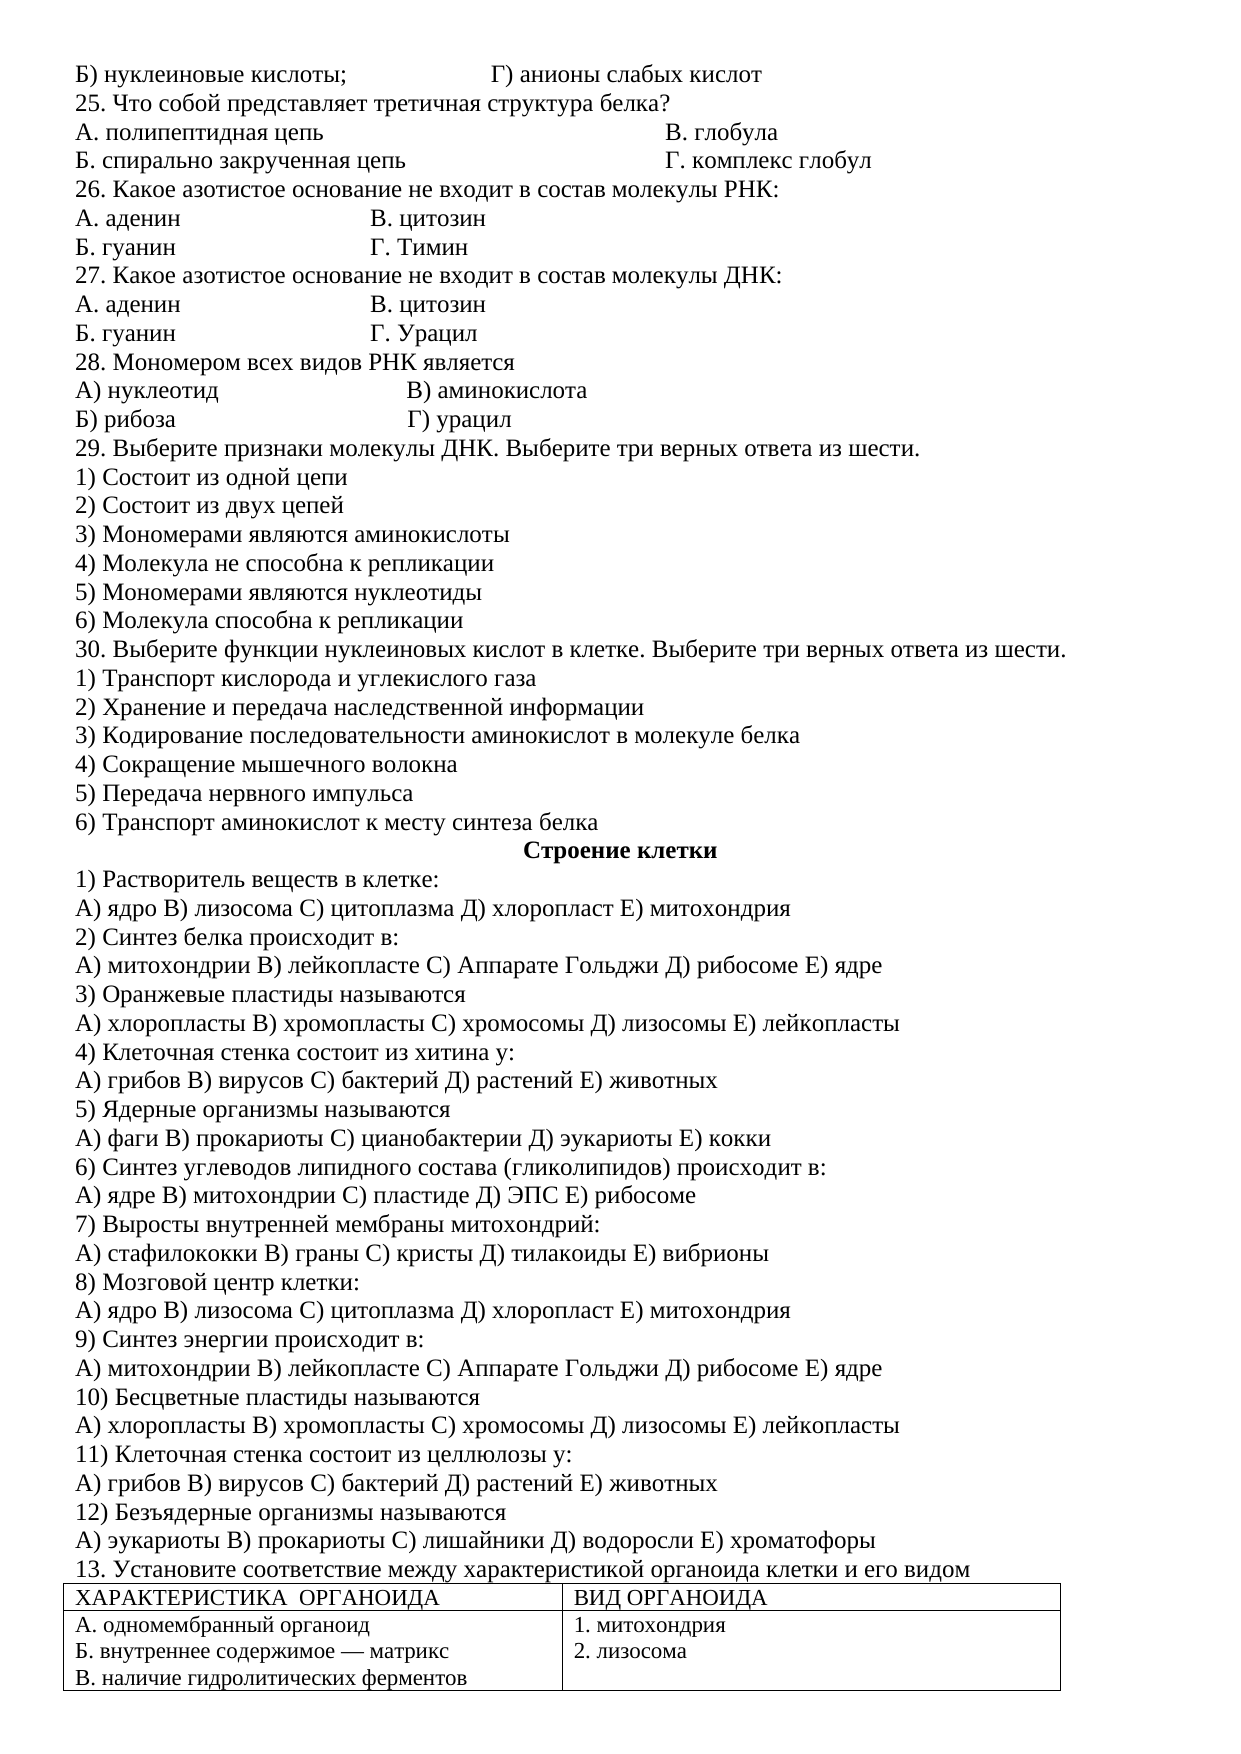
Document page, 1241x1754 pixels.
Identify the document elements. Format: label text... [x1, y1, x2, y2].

text 4) Клеточная стенка состоит из хитина у: [75, 1037, 1165, 1065]
text 28. Мономером всех видов РНК является [75, 347, 1165, 375]
text А) нуклеотид В) аминокислота [75, 375, 1165, 404]
text А) фаги В) прокариоты С) цианобактерии Д) эукариоты Е) кокки [75, 1123, 1165, 1152]
text 6) Транспорт аминокислот к месту синтеза белка [75, 807, 1165, 835]
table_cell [563, 1611, 1060, 1690]
text 7) Выросты внутренней мембраны митохондрий: [75, 1209, 1165, 1238]
text А) ядро В) лизосома С) цитоплазма Д) хлоропласт Е) митохондрия [75, 893, 1165, 922]
text Б. гуанин Г. Урацил [75, 318, 1165, 347]
text 1) Состоит из одной цепи [75, 462, 1165, 490]
text Б) рибоза Г) урацил [75, 404, 1165, 433]
text 27. Какое азотистое основание не входит в состав молекулы ДНК: [75, 260, 1165, 289]
text 2) Синтез белка происходит в: [75, 922, 1165, 950]
text А) грибов В) вирусов С) бактерий Д) растений Е) животных [75, 1468, 1165, 1497]
text А) хлоропласты В) хромопласты С) хромосомы Д) лизосомы Е) лейкопласты [75, 1008, 1165, 1037]
text 1) Растворитель веществ в клетке: [75, 864, 1165, 893]
text 6) Молекула способна к репликации [75, 605, 1165, 634]
text А) хлоропласты В) хромопласты С) хромосомы Д) лизосомы Е) лейкопласты [75, 1410, 1165, 1439]
text 9) Синтез энергии происходит в: [75, 1324, 1165, 1353]
text А) ядре В) митохондрии С) пластиде Д) ЭПС Е) рибосоме [75, 1180, 1165, 1209]
text А) грибов В) вирусов С) бактерий Д) растений Е) животных [75, 1065, 1165, 1094]
text 11) Клеточная стенка состоит из целлюлозы у: [75, 1439, 1165, 1468]
text 3) Кодирование последовательности аминокислот в молекуле белка [75, 720, 1165, 749]
text 1) Транспорт кислорода и углекислого газа [75, 663, 1165, 692]
text 8) Мозговой центр клетки: [75, 1267, 1165, 1295]
text 30. Выберите функции нуклеиновых кислот в клетке. Выберите три верных ответа из шести. [75, 634, 1165, 663]
text А. аденин В. цитозин [75, 203, 1165, 232]
text 13. Установите соответствие между характеристикой органоида клетки и его видом [75, 1554, 1165, 1583]
text 5) Мономерами являются нуклеотиды [75, 577, 1165, 605]
text Строение клетки [75, 835, 1165, 864]
text А) эукариоты В) прокариоты С) лишайники Д) водоросли Е) хроматофоры [75, 1525, 1165, 1554]
text 2) Состоит из двух цепей [75, 490, 1165, 519]
text А) митохондрии В) лейкопласте С) Аппарате Гольджи Д) рибосоме Е) ядре [75, 1353, 1165, 1382]
text Б. спирально закрученная цепь Г. комплекс глобул [75, 145, 1165, 174]
text А) стафилококки В) граны С) кристы Д) тилакоиды Е) вибрионы [75, 1238, 1165, 1267]
text Б) нуклеиновые кислоты; Г) анионы слабых кислот [75, 59, 1165, 88]
text Б. гуанин Г. Тимин [75, 232, 1165, 260]
text 2) Хранение и передача наследственной информации [75, 692, 1165, 720]
text А) ядро В) лизосома С) цитоплазма Д) хлоропласт Е) митохондрия [75, 1295, 1165, 1324]
text 12) Безъядерные организмы называются [75, 1497, 1165, 1525]
text А. полипептидная цепь В. глобула [75, 117, 1165, 145]
text 3) Оранжевые пластиды называются [75, 979, 1165, 1008]
text 25. Что собой представляет третичная структура белка? [75, 88, 1165, 117]
text А. аденин В. цитозин [75, 289, 1165, 318]
text 26. Какое азотистое основание не входит в состав молекулы РНК: [75, 174, 1165, 203]
table_header ХАРАКТЕРИСТИКА ОРГАНОИДА [64, 1584, 562, 1610]
table_header ВИД ОРГАНОИДА [563, 1584, 1060, 1610]
text 5) Ядерные организмы называются [75, 1094, 1165, 1123]
text 29. Выберите признаки молекулы ДНК. Выберите три верных ответа из шести. [75, 433, 1165, 462]
text 6) Синтез углеводов липидного состава (гликолипидов) происходит в: [75, 1152, 1165, 1180]
text 5) Передача нервного импульса [75, 778, 1165, 807]
text 4) Молекула не способна к репликации [75, 548, 1165, 577]
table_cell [64, 1611, 562, 1690]
text 4) Сокращение мышечного волокна [75, 749, 1165, 778]
text А) митохондрии В) лейкопласте С) Аппарате Гольджи Д) рибосоме Е) ядре [75, 950, 1165, 979]
text 10) Бесцветные пластиды называются [75, 1382, 1165, 1410]
text 3) Мономерами являются аминокислоты [75, 519, 1165, 548]
